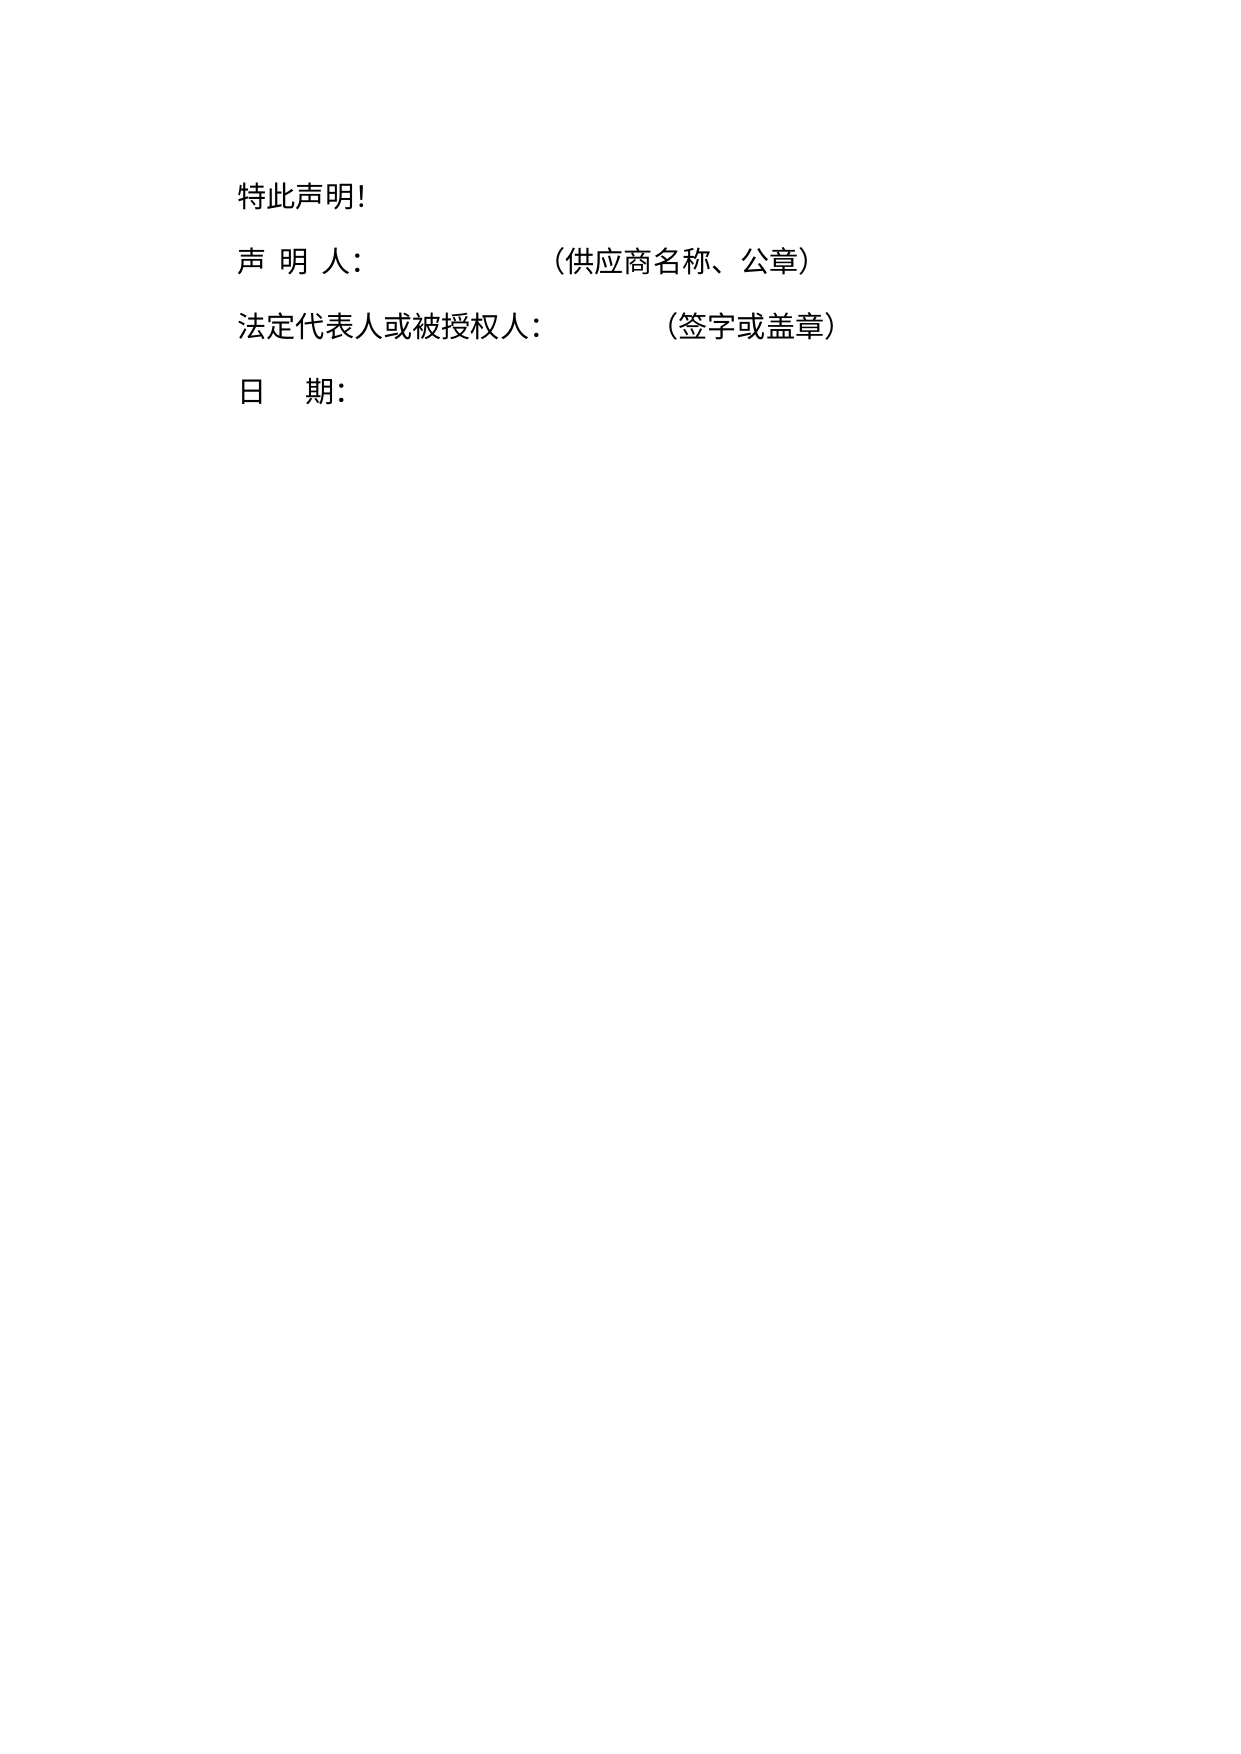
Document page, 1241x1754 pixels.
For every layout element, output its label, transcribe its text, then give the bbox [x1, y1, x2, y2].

text 特此声明！ [187, 162, 1053, 227]
text 日 期： [187, 357, 1053, 422]
text 法定代表人或被授权人： （签字或盖章） [187, 292, 1053, 357]
text 声 明 人： （供应商名称、公章） [187, 227, 1053, 292]
